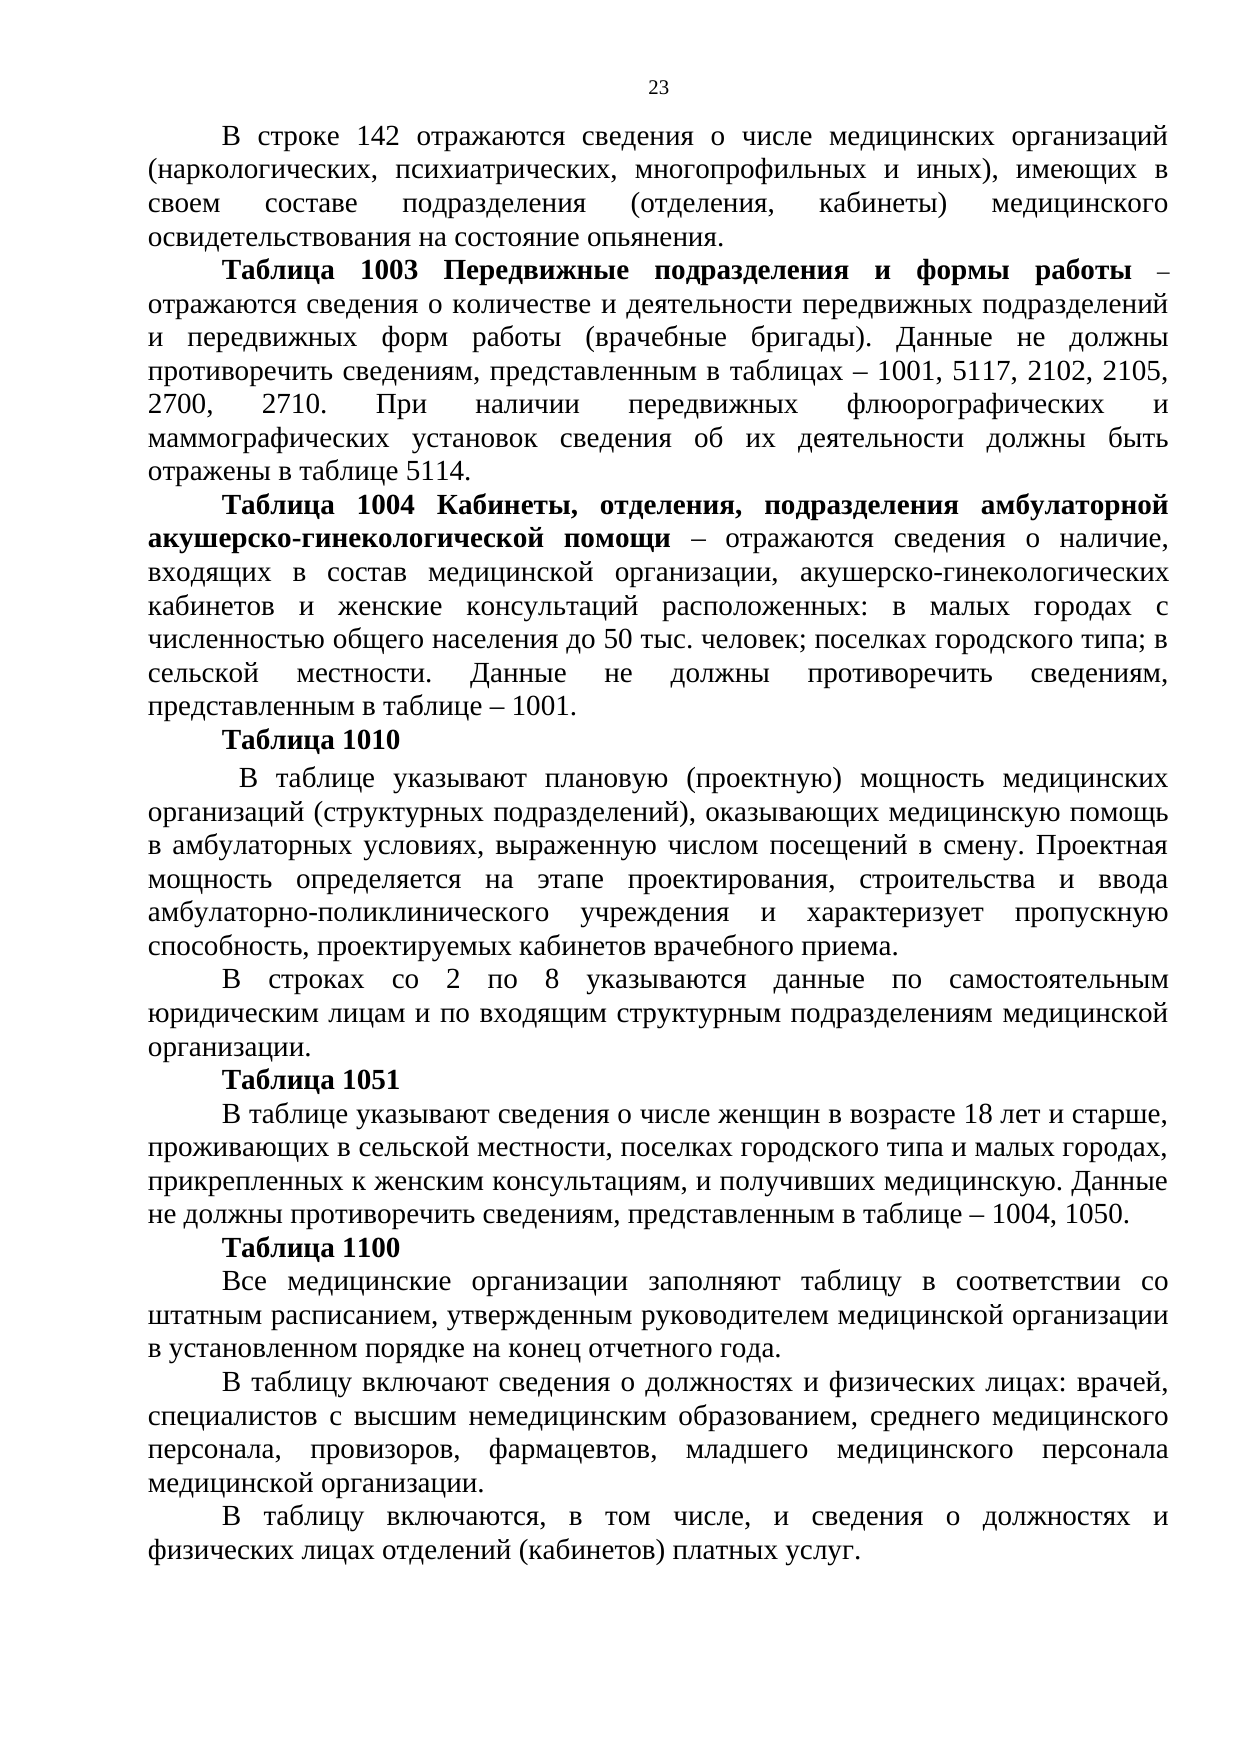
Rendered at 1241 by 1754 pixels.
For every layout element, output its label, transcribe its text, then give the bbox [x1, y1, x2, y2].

text В таблицу включаются, в том числе, и сведения о должностях и физических лицах отделений (кабинетов) платных услуг. [148, 1498, 1169, 1565]
text Таблица 1100 [148, 1230, 1169, 1263]
text Таблица 1051 [148, 1062, 1169, 1096]
text В строке 142 отражаются сведения о числе медицинских организаций (наркологических, психиатрических, многопрофильных и иных), имеющих в своем составе подразделения (отделения, кабинеты) медицинского освидетельствования на состояние опьянения. [148, 118, 1169, 252]
text В таблице указывают сведения о числе женщин в возрасте 18 лет и старше, проживающих в сельской местности, поселках городского типа и малых городах, прикрепленных к женским консультациям, и получивших медицинскую. Данные не должны противоречить сведениям, представленным в таблице – 1004, 1050. [148, 1096, 1169, 1230]
text Все медицинские организации заполняют таблицу в соответствии со штатным расписанием, утвержденным руководителем медицинской организации в установленном порядке на конец отчетного года. [148, 1263, 1169, 1364]
text Таблица 1003 Передвижные подразделения и формы работы – отражаются сведения о количестве и деятельности передвижных подразделений и передвижных форм работы (врачебные бригады). Данные не должны противоречить сведениям, представленным в таблицах – 1001, 5117, 2102, 2105, 2700, 2710. При наличии передвижных флюорографических и маммографических установок сведения об их деятельности должны быть отражены в таблице 5114. [148, 252, 1169, 487]
text В таблице указывают плановую (проектную) мощность медицинских организаций (структурных подразделений), оказывающих медицинскую помощь в амбулаторных условиях, выраженную числом посещений в смену. Проектная мощность определяется на этапе проектирования, строительства и ввода амбулаторно-поликлинического учреждения и характеризует пропускную способность, проектируемых кабинетов врачебного приема. [148, 760, 1169, 962]
text В строках со 2 по 8 указываются данные по самостоятельным юридическим лицам и по входящим структурным подразделениям медицинской организации. [148, 962, 1169, 1062]
text Таблица 1010 [148, 722, 1169, 755]
text Таблица 1004 Кабинеты, отделения, подразделения амбулаторной акушерско-гинекологической помощи – отражаются сведения о наличие, входящих в состав медицинской организации, акушерско-гинекологических кабинетов и женские консультаций расположенных: в малых городах с численностью общего населения до 50 тыс. человек; поселках городского типа; в сельской местности. Данные не должны противоречить сведениям, представленным в таблице – 1001. [148, 487, 1169, 722]
text В таблицу включают сведения о должностях и физических лицах: врачей, специалистов с высшим немедицинским образованием, среднего медицинского персонала, провизоров, фармацевтов, младшего медицинского персонала медицинской организации. [148, 1364, 1169, 1498]
